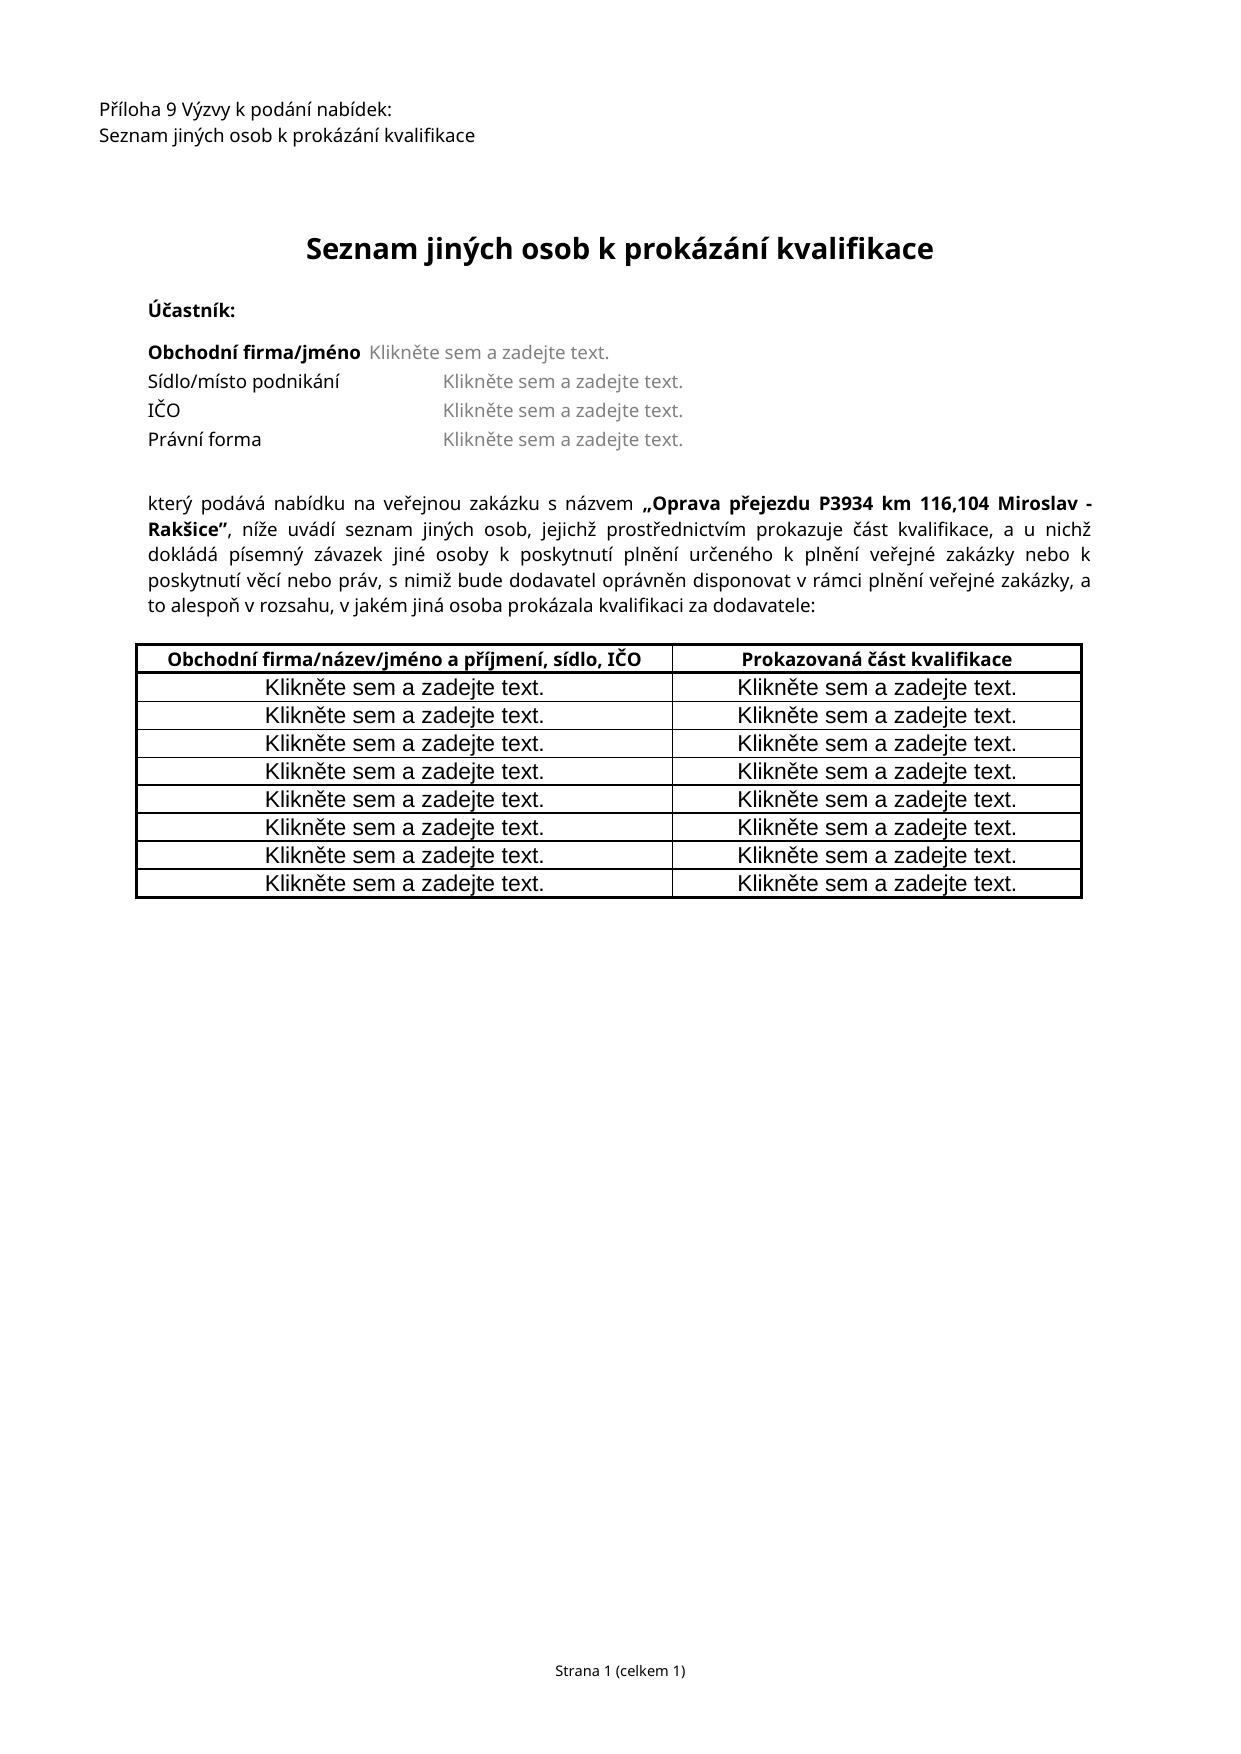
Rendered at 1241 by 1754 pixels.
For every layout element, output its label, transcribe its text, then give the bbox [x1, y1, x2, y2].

text Sídlo/místo podnikání [148, 365, 1093, 394]
text který podává nabídku na veřejnou zakázku s názvem „Oprava přejezdu P3934 km 116,104 Miroslav - Rakšice”, níže uvádí seznam jiných osob, jejichž prostřednictvím prokazuje část kvalifikace, a u nichž dokládá písemný závazek jiné osoby k poskytnutí plnění určeného k plnění veřejné zakázky nebo k poskytnutí věcí nebo práv, s nimiž bude dodavatel oprávněn disponovat v rámci plnění veřejné zakázky, a to alespoň v rozsahu, v jakém jiná osoba prokázala kvalifikaci za dodavatele: [148, 490, 1093, 618]
table_header Prokazovaná část kvalifikace [673, 646, 1080, 671]
table_header Obchodní firma/název/jméno a příjmení, sídlo, IČO [138, 646, 672, 671]
text Účastník: [148, 293, 1093, 324]
title Seznam jiných osob k prokázání kvalifikace [148, 228, 1093, 268]
text Obchodní firma/jméno [148, 336, 1093, 365]
text Právní forma [148, 423, 1093, 452]
text IČO [148, 394, 1093, 423]
